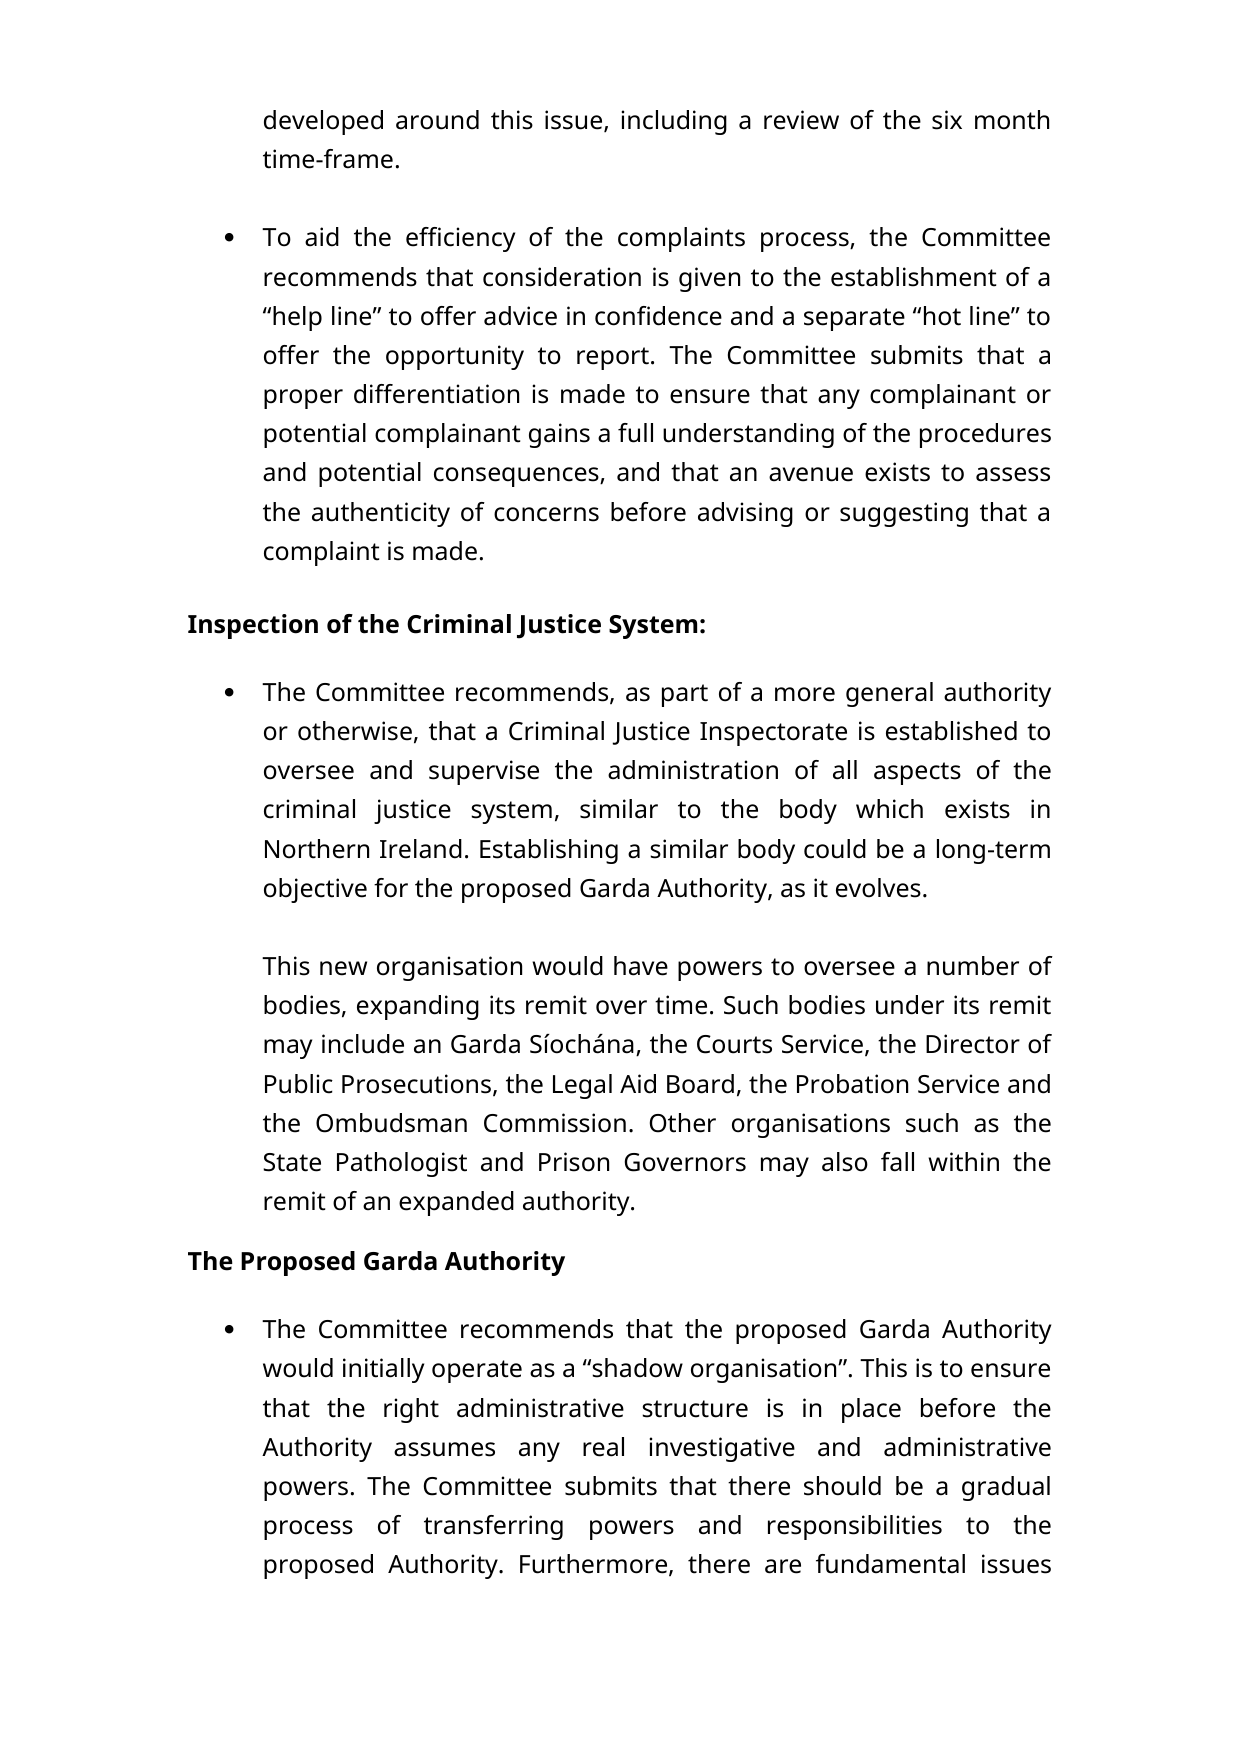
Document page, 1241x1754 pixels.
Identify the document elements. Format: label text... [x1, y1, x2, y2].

text The Proposed Garda Authority [187, 1244, 1053, 1278]
text Inspection of the Criminal Justice System: [187, 607, 1053, 641]
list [225, 1312, 1053, 1581]
list To aid the efficiency of the complaints process, the Committee recommends that consideration is given to the establishment of a “help line” to offer advice in confidence and a separate “hot line” to offer the opportunity to report. The Committee submits that a proper differentiation is made to ensure that any complainant or potential complainant gains a full understanding of the procedures and potential consequences, and that an avenue exists to assess the authenticity of concerns before advising or suggesting that a complaint is made. [225, 220, 1053, 567]
list The Committee recommends, as part of a more general authority or otherwise, that a Criminal Justice Inspectorate is established to oversee and supervise the administration of all aspects of the criminal justice system, similar to the body which exists in Northern Ireland. Establishing a similar body could be a long-term objective for the proposed Garda Authority, as it evolves. [225, 675, 1053, 904]
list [225, 102, 1053, 176]
list This new organisation would have powers to oversee a number of bodies, expanding its remit over time. Such bodies under its remit may include an Garda Síochána, the Courts Service, the Director of Public Prosecutions, the Legal Aid Board, the Probation Service and the Ombudsman Commission. Other organisations such as the State Pathologist and Prison Governors may also fall within the remit of an expanded authority. [262, 949, 1053, 1218]
